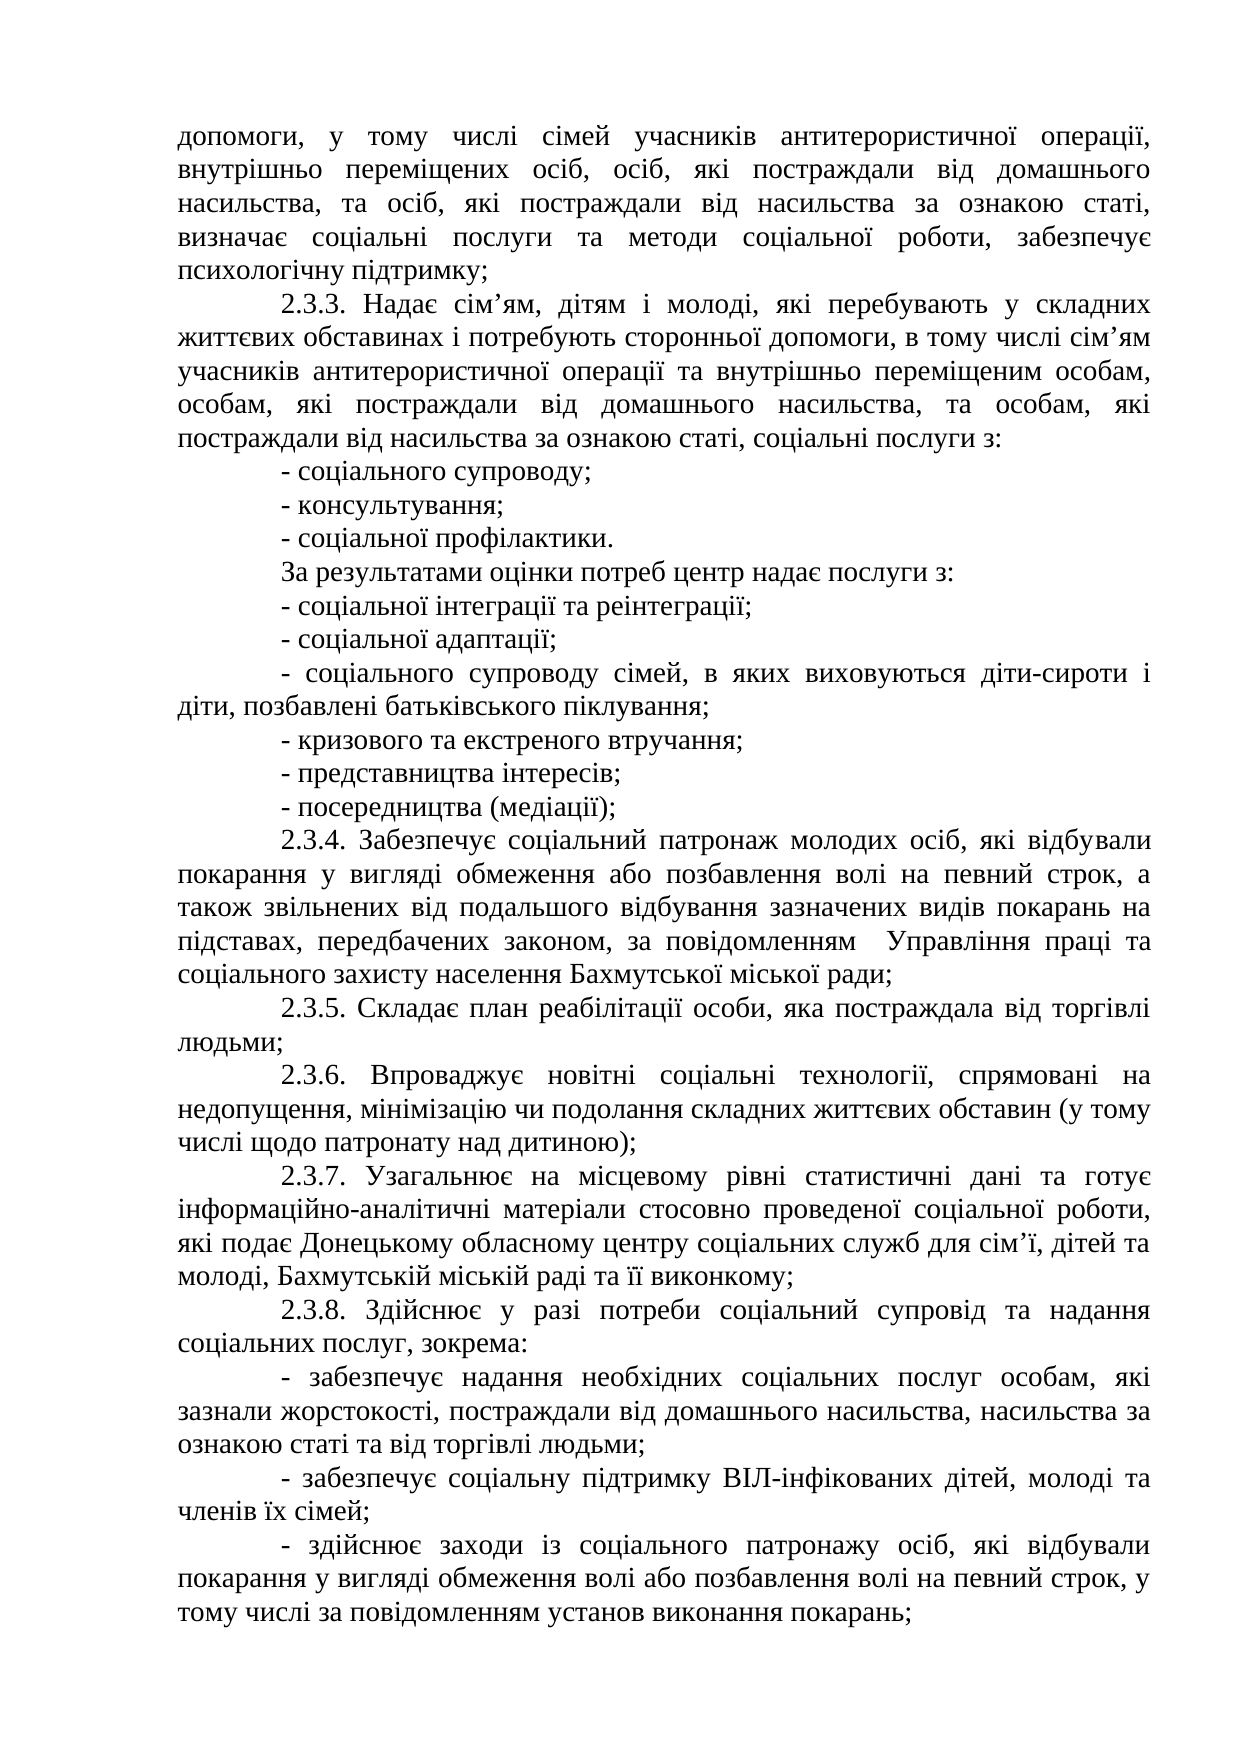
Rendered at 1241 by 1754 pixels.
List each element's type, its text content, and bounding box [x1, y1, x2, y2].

text 2.3.7. Узагальнює на місцевому рівні статистичні дані та готує інформаційно-аналітичні матеріали стосовно проведеної соціальної роботи, які подає Донецькому обласному центру соціальних служб для сім’ї, дітей та молоді, Бахмутській міській раді та її виконкому; [177, 1158, 1152, 1292]
text - консультування; [177, 487, 1152, 521]
text - забезпечує надання необхідних соціальних послуг особам, які зазнали жорстокості, постраждали від домашнього насильства, насильства за ознакою статі та від торгівлі людьми; [177, 1359, 1152, 1460]
text - здійснює заходи із соціального патронажу осіб, які відбували покарання у вигляді обмеження волі або позбавлення волі на певний строк, у тому числі за повідомленням установ виконання покарань; [177, 1527, 1152, 1627]
text 2.3.3. Надає сім’ям, дітям і молоді, які перебувають у складних життєвих обставинах і потребують сторонньої допомоги, в тому числі сім’ям учасників антитерористичної операції та внутрішньо переміщеним особам, особам, які постраждали від домашнього насильства, та особам, які постраждали від насильства за ознакою статі, соціальні послуги з: [177, 286, 1152, 453]
text 2.3.5. Складає план реабілітації особи, яка постраждала від торгівлі людьми; [177, 990, 1152, 1057]
text - соціальної профілактики. [177, 521, 1152, 554]
text 2.3.6. Впроваджує новітні соціальні технології, спрямовані на недопущення, мінімізацію чи подолання складних життєвих обставин (у тому числі щодо патронату над дитиною); [177, 1057, 1152, 1158]
text 2.3.4. Забезпечує соціальний патронаж молодих осіб, які відбували покарання у вигляді обмеження або позбавлення волі на певний строк, а також звільнених від подальшого відбування зазначених видів покарань на підставах, передбачених законом, за повідомленням Управління праці та соціального захисту населення Бахмутської міської ради; [177, 822, 1152, 990]
text 2.3.8. Здійснює у разі потреби соціальний супровід та надання соціальних послуг, зокрема: [177, 1292, 1152, 1359]
text - соціального супроводу сімей, в яких виховуються діти-сироти і діти, позбавлені батьківського піклування; [177, 655, 1152, 722]
text - соціальної інтеграції та реінтеграції; [177, 588, 1152, 621]
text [177, 118, 1152, 286]
text - посередництва (медіації); [177, 789, 1152, 822]
text - соціальної адаптації; [177, 621, 1152, 655]
text - представництва інтересів; [177, 755, 1152, 789]
text За результатами оцінки потреб центр надає послуги з: [177, 554, 1152, 588]
text - соціального супроводу; [177, 453, 1152, 487]
text - кризового та екстреного втручання; [177, 722, 1152, 755]
text - забезпечує соціальну підтримку ВІЛ-інфікованих дітей, молоді та членів їх сімей; [177, 1460, 1152, 1527]
